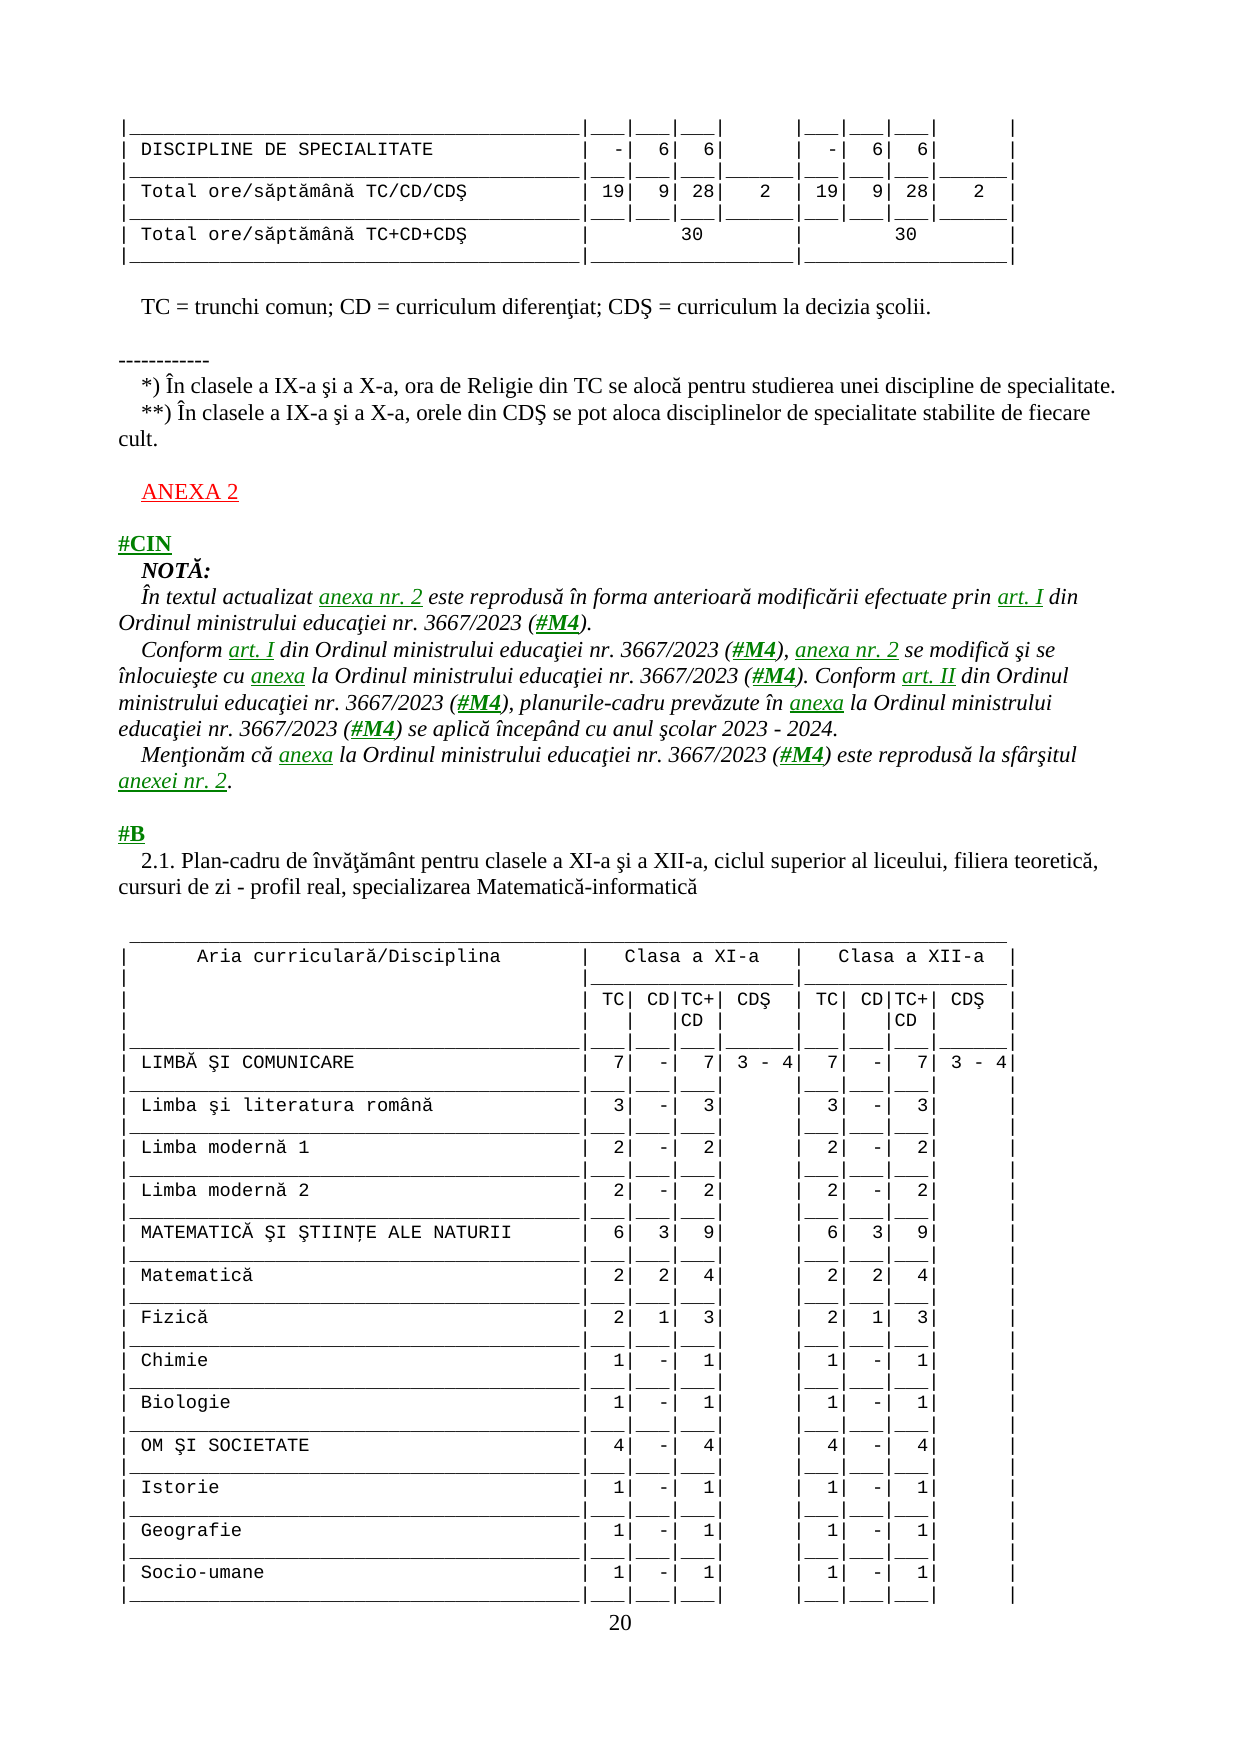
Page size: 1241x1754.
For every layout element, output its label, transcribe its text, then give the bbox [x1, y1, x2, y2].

text |________________________________________|___|___|___| |___|___|___| | [118, 1202, 1122, 1223]
text ______________________________________________________________________________ [118, 926, 1122, 947]
text |________________________________________|___|___|___|______|___|___|___|______| [118, 161, 1122, 182]
text *) În clasele a IX-a şi a X-a, ora de Religie din TC se alocă pentru studierea unei discipline de specialitate. [118, 372, 1122, 399]
text | Limba modernă 2 | 2| -| 2| | 2| -| 2| | [118, 1181, 1122, 1202]
text |________________________________________|___|___|___| |___|___|___| | [118, 1074, 1122, 1096]
text NOTĂ: [118, 557, 1122, 583]
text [118, 118, 1122, 139]
text ANEXA 2 [118, 478, 1122, 504]
text | Total ore/săptămână TC/CD/CDŞ | 19| 9| 28| 2 | 19| 9| 28| 2 | [118, 182, 1122, 203]
text | Limba modernă 1 | 2| -| 2| | 2| -| 2| | [118, 1138, 1122, 1159]
text | Geografie | 1| -| 1| | 1| -| 1| | [118, 1521, 1122, 1542]
text | OM ŞI SOCIETATE | 4| -| 4| | 4| -| 4| | [118, 1436, 1122, 1457]
text |________________________________________|___|___|___| |___|___|___| | [118, 1329, 1122, 1351]
text #B [118, 820, 1122, 847]
text |________________________________________|___|___|___| |___|___|___| | [118, 1372, 1122, 1393]
text |________________________________________|___|___|___| |___|___|___| | [118, 1117, 1122, 1138]
text 2.1. Plan-cadru de învăţământ pentru clasele a XI-a şi a XII-a, ciclul superior al liceului, filiera teoretică, cursuri de zi - profil real, specializarea Matematică-informatică [118, 847, 1122, 899]
text **) În clasele a IX-a şi a X-a, orele din CDŞ se pot aloca disciplinelor de specialitate stabilite de fiecare cult. [118, 399, 1122, 451]
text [118, 1542, 1122, 1563]
text |________________________________________|___|___|___| |___|___|___| | [118, 1244, 1122, 1266]
text Menţionăm că anexa la Ordinul ministrului educaţiei nr. 3667/2023 (#M4) este reprodusă la sfârşitul anexei nr. 2. [118, 741, 1122, 794]
text | DISCIPLINE DE SPECIALITATE | -| 6| 6| | -| 6| 6| | [118, 139, 1122, 161]
text | MATEMATICĂ ŞI ŞTIINŢE ALE NATURII | 6| 3| 9| | 6| 3| 9| | [118, 1223, 1122, 1244]
text |________________________________________|___|___|___| |___|___|___| | [118, 1499, 1122, 1521]
text | LIMBĂ ŞI COMUNICARE | 7| -| 7| 3 - 4| 7| -| 7| 3 - 4| [118, 1053, 1122, 1074]
text | Socio-umane | 1| -| 1| | 1| -| 1| | [118, 1563, 1122, 1584]
text ------------ [118, 346, 1122, 372]
text |________________________________________|__________________|__________________| [118, 246, 1122, 267]
text Conform art. I din Ordinul ministrului educaţiei nr. 3667/2023 (#M4), anexa nr. 2 se modifică şi se înlocuieşte cu anexa la Ordinul ministrului educaţiei nr. 3667/2023 (#M4). Conform art. II din Ordinul ministrului educaţiei nr. 3667/2023 (#M4), planurile-cadru prevăzute în anexa la Ordinul ministrului educaţiei nr. 3667/2023 (#M4) se aplică începând cu anul şcolar 2023 - 2024. [118, 636, 1122, 741]
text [118, 1584, 1122, 1606]
text | Chimie | 1| -| 1| | 1| -| 1| | [118, 1351, 1122, 1372]
text | Aria curriculară/Disciplina | Clasa a XI-a | Clasa a XII-a | [118, 947, 1122, 968]
text | Istorie | 1| -| 1| | 1| -| 1| | [118, 1478, 1122, 1499]
text | Limba şi literatura română | 3| -| 3| | 3| -| 3| | [118, 1096, 1122, 1117]
text |________________________________________|___|___|___| |___|___|___| | [118, 1159, 1122, 1181]
text | | | |CD | | | |CD | | [118, 1011, 1122, 1032]
text #CIN [118, 530, 1122, 557]
text |________________________________________|___|___|___| |___|___|___| | [118, 1457, 1122, 1478]
text | |__________________|__________________| [118, 968, 1122, 989]
text | Biologie | 1| -| 1| | 1| -| 1| | [118, 1393, 1122, 1414]
text | Matematică | 2| 2| 4| | 2| 2| 4| | [118, 1266, 1122, 1287]
text | Total ore/săptămână TC+CD+CDŞ | 30 | 30 | [118, 224, 1122, 246]
text În textul actualizat anexa nr. 2 este reprodusă în forma anterioară modificării efectuate prin art. I din Ordinul ministrului educaţiei nr. 3667/2023 (#M4). [118, 583, 1122, 636]
text TC = trunchi comun; CD = curriculum diferenţiat; CDŞ = curriculum la decizia şcolii. [118, 293, 1122, 319]
text |________________________________________|___|___|___|______|___|___|___|______| [118, 1032, 1122, 1053]
text | | TC| CD|TC+| CDŞ | TC| CD|TC+| CDŞ | [118, 989, 1122, 1011]
text |________________________________________|___|___|___|______|___|___|___|______| [118, 203, 1122, 224]
text |________________________________________|___|___|___| |___|___|___| | [118, 1414, 1122, 1436]
text |________________________________________|___|___|___| |___|___|___| | [118, 1287, 1122, 1308]
text | Fizică | 2| 1| 3| | 2| 1| 3| | [118, 1308, 1122, 1329]
